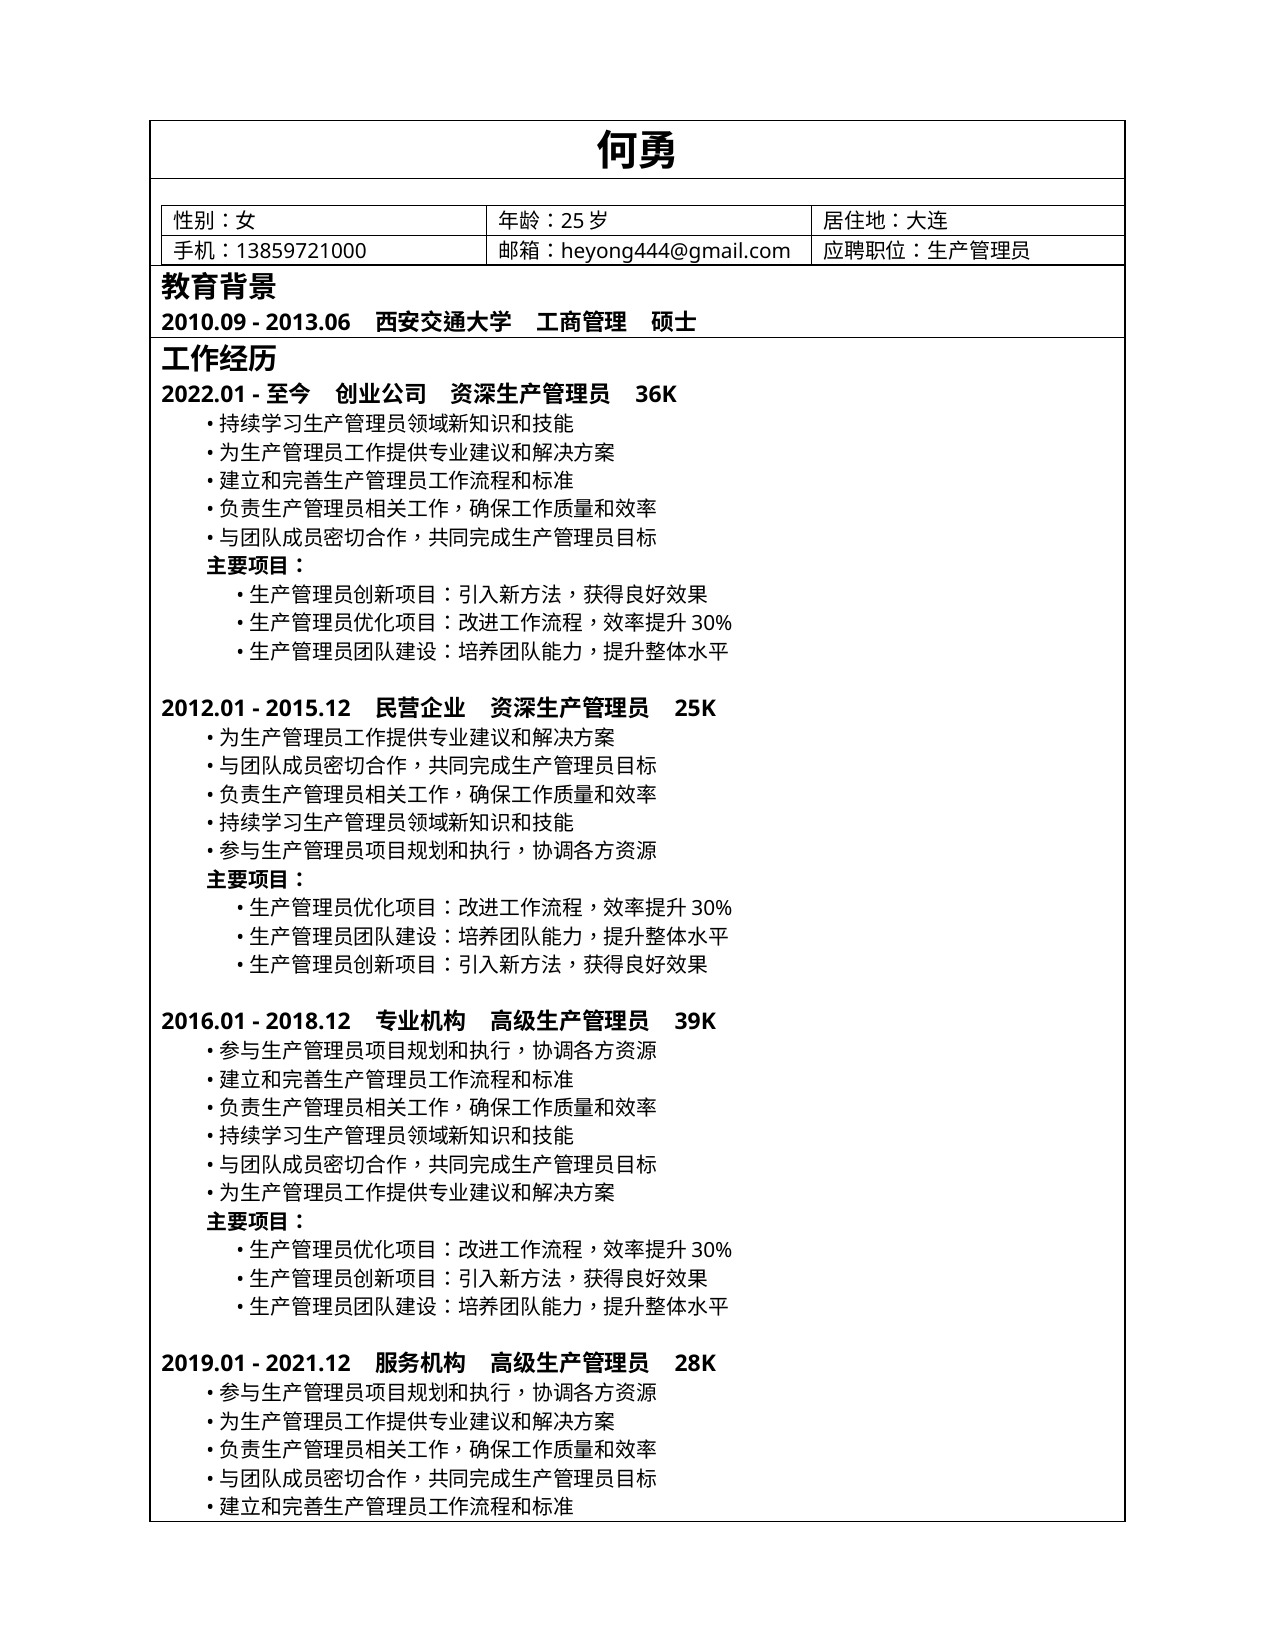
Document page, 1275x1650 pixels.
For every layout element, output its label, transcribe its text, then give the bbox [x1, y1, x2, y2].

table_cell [151, 338, 1124, 1521]
table_cell [151, 179, 1124, 265]
table_cell 教育背景 2010.09 - 2013.06 西安交通大学 工商管理 硕士 [151, 266, 1124, 337]
table_header 何勇 [151, 121, 1124, 178]
